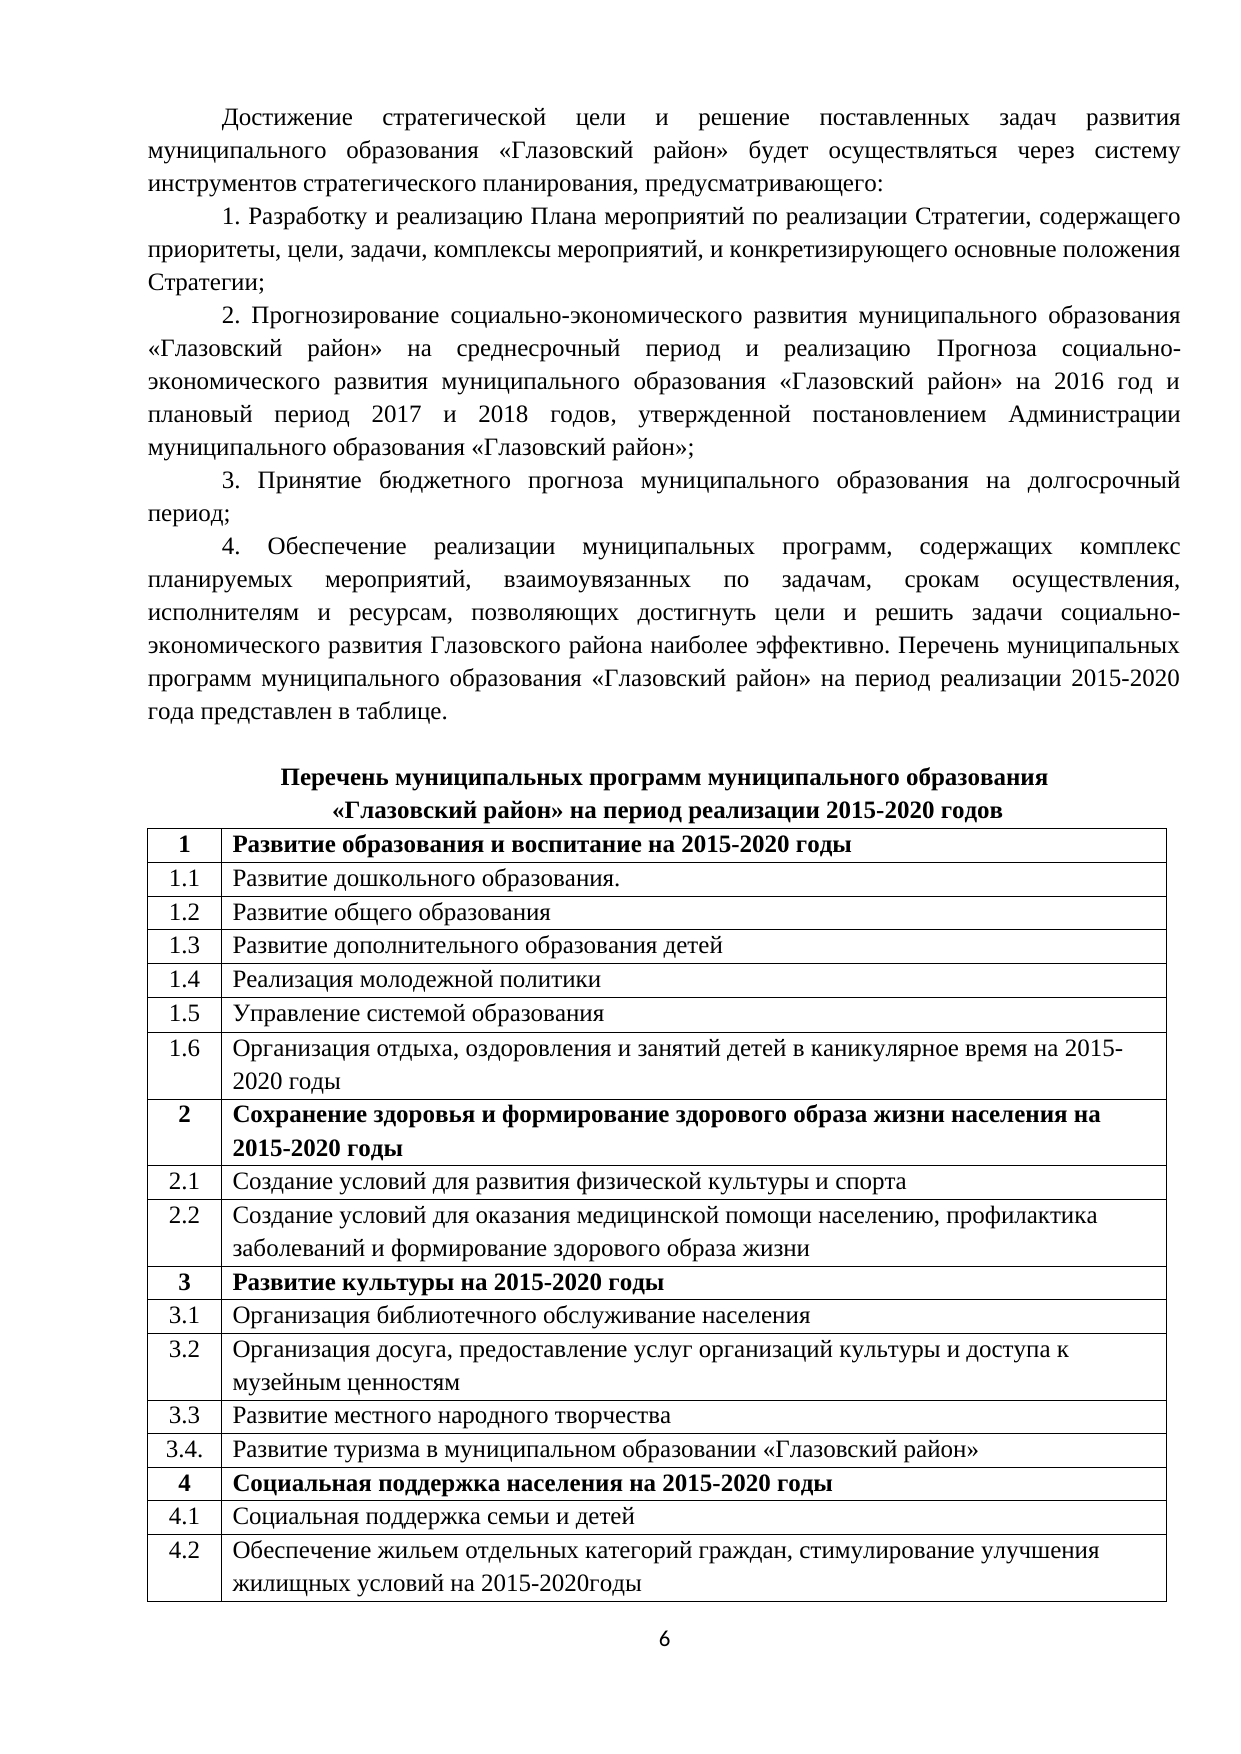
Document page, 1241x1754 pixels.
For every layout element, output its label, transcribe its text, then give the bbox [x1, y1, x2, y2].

table_cell 4 [148, 1468, 221, 1500]
table_cell 1.6 [148, 1033, 221, 1098]
table_cell Управление системой образования [222, 998, 1166, 1032]
table_cell Организация досуга, предоставление услуг организаций культуры и доступа к музейным ценностям [222, 1334, 1166, 1399]
table_cell Создание условий для оказания медицинской помощи населению, профилактика заболеваний и формирование здорового образа жизни [222, 1200, 1166, 1266]
table_cell Развитие культуры на 2015-2020 годы [222, 1267, 1166, 1299]
table_cell 4.2 [148, 1535, 221, 1601]
table_cell 2 [148, 1100, 221, 1165]
text Перечень муниципальных программ муниципального образования [148, 762, 1181, 791]
table_cell 3.2 [148, 1334, 221, 1399]
table_cell Развитие туризма в муниципальном образовании «Глазовский район» [222, 1434, 1166, 1467]
text 3. Принятие бюджетного прогноза муниципального образования на долгосрочный период; [148, 465, 1181, 527]
table_cell Создание условий для развития физической культуры и спорта [222, 1166, 1166, 1199]
table_header 1 [148, 829, 221, 862]
table_cell 2.2 [148, 1200, 221, 1266]
table_cell Развитие общего образования [222, 897, 1166, 929]
table_cell Социальная поддержка населения на 2015-2020 годы [222, 1468, 1166, 1500]
table_cell 1.1 [148, 863, 221, 896]
table_cell 2.1 [148, 1166, 221, 1199]
text 4. Обеспечение реализации муниципальных программ, содержащих комплекс планируемых мероприятий, взаимоувязанных по задачам, срокам осуществления, исполнителям и ресурсам, позволяющих достигнуть цели и решить задачи социально-экономического развития Глазовского района наиболее эффективно. Перечень муниципальных программ муниципального образования «Глазовский район» на период реализации 2015-2020 года представлен в таблице. [148, 531, 1181, 725]
table_cell Обеспечение жильем отдельных категорий граждан, стимулирование улучшения жилищных условий на 2015-2020годы [222, 1535, 1166, 1601]
table_cell 1.2 [148, 897, 221, 929]
table_cell 1.3 [148, 930, 221, 963]
table_header Развитие образования и воспитание на 2015-2020 годы [222, 829, 1166, 862]
text «Глазовский район» на период реализации 2015-2020 годов [148, 795, 1181, 824]
text 2. Прогнозирование социально-экономического развития муниципального образования «Глазовский район» на среднесрочный период и реализацию Прогноза социально-экономического развития муниципального образования «Глазовский район» на 2016 год и плановый период 2017 и 2018 годов, утвержденной постановлением Администрации муниципального образования «Глазовский район»; [148, 300, 1181, 461]
table_cell 3.3 [148, 1401, 221, 1433]
table_cell Развитие дошкольного образования. [222, 863, 1166, 896]
table_cell Сохранение здоровья и формирование здорового образа жизни населения на 2015-2020 годы [222, 1100, 1166, 1165]
table_cell 3 [148, 1267, 221, 1299]
table_cell 3.4. [148, 1434, 221, 1467]
table_cell Развитие местного народного творчества [222, 1401, 1166, 1433]
table_cell Социальная поддержка семьи и детей [222, 1501, 1166, 1534]
table_cell 3.1 [148, 1300, 221, 1333]
table_cell 4.1 [148, 1501, 221, 1534]
text 1. Разработку и реализацию Плана мероприятий по реализации Стратегии, содержащего приоритеты, цели, задачи, комплексы мероприятий, и конкретизирующего основные положения Стратегии; [148, 201, 1181, 296]
table_cell 1.5 [148, 998, 221, 1032]
table_cell Организация отдыха, оздоровления и занятий детей в каникулярное время на 2015-2020 годы [222, 1033, 1166, 1098]
table_cell Реализация молодежной политики [222, 964, 1166, 997]
text Достижение стратегической цели и решение поставленных задач развития муниципального образования «Глазовский район» будет осуществляться через систему инструментов стратегического планирования, предусматривающего: [148, 102, 1181, 197]
table_cell Развитие дополнительного образования детей [222, 930, 1166, 963]
table_cell Организация библиотечного обслуживание населения [222, 1300, 1166, 1333]
table_cell 1.4 [148, 964, 221, 997]
